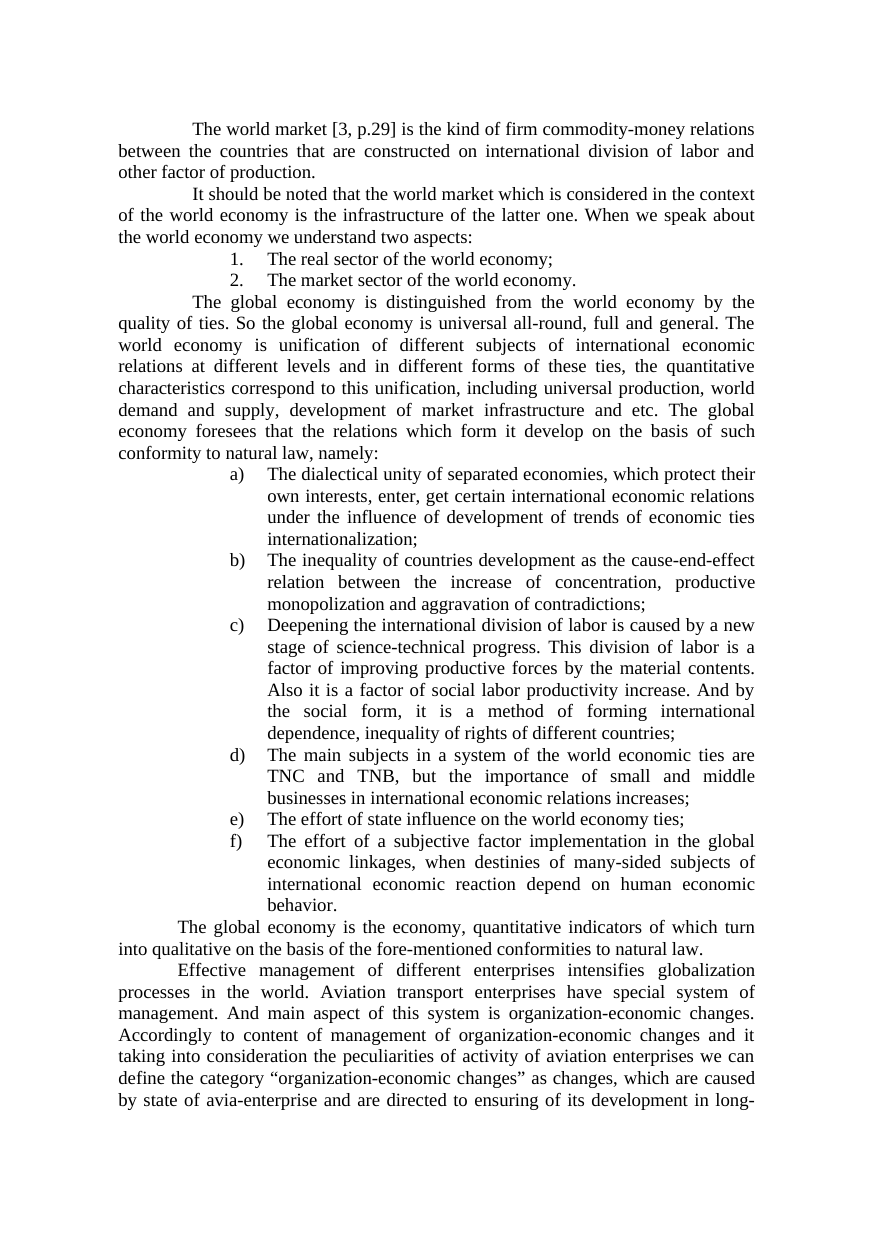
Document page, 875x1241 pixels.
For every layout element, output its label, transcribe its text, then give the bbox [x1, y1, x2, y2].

list The effort of a subjective factor implementation in the global economic linkages, when destinies of many-sided subjects of international economic reaction depend on human economic behavior. [229, 830, 756, 916]
text It should be noted that the world market which is considered in the context of the world economy is the infrastructure of the latter one. When we speak about the world economy we understand two aspects: [118, 183, 756, 247]
list The real sector of the world economy; [229, 247, 756, 269]
list The effort of state influence on the world economy ties; [229, 808, 756, 830]
text The global economy is the economy, quantitative indicators of which turn into qualitative on the basis of the fore-mentioned conformities to natural law. [118, 916, 756, 959]
list The market sector of the world economy. [229, 269, 756, 291]
list The dialectical unity of separated economies, which protect their own interests, enter, get certain international economic relations under the influence of development of trends of economic ties internationalization; [229, 463, 756, 549]
text The world market [3, p.29] is the kind of firm commodity-money relations between the countries that are constructed on international division of labor and other factor of production. [118, 118, 756, 183]
list The main subjects in a system of the world economic ties are TNC and TNB, but the importance of small and middle businesses in international economic relations increases; [229, 743, 756, 808]
list The global economy is distinguished from the world economy by the quality of ties. So the global economy is universal all-round, full and general. The world economy is unification of different subjects of international economic relations at different levels and in different forms of these ties, the quantitative characteristics correspond to this unification, including universal production, world demand and supply, development of market infrastructure and etc. The global economy foresees that the relations which form it develop on the basis of such conformity to natural law, namely: [118, 291, 756, 463]
list Deepening the international division of labor is caused by a new stage of science-technical progress. This division of labor is a factor of improving productive forces by the material contents. Also it is a factor of social labor productivity increase. And by the social form, it is a method of forming international dependence, inequality of rights of different countries; [229, 614, 756, 743]
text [118, 959, 756, 1110]
list The inequality of countries development as the cause-end-effect relation between the increase of concentration, productive monopolization and aggravation of contradictions; [229, 549, 756, 614]
